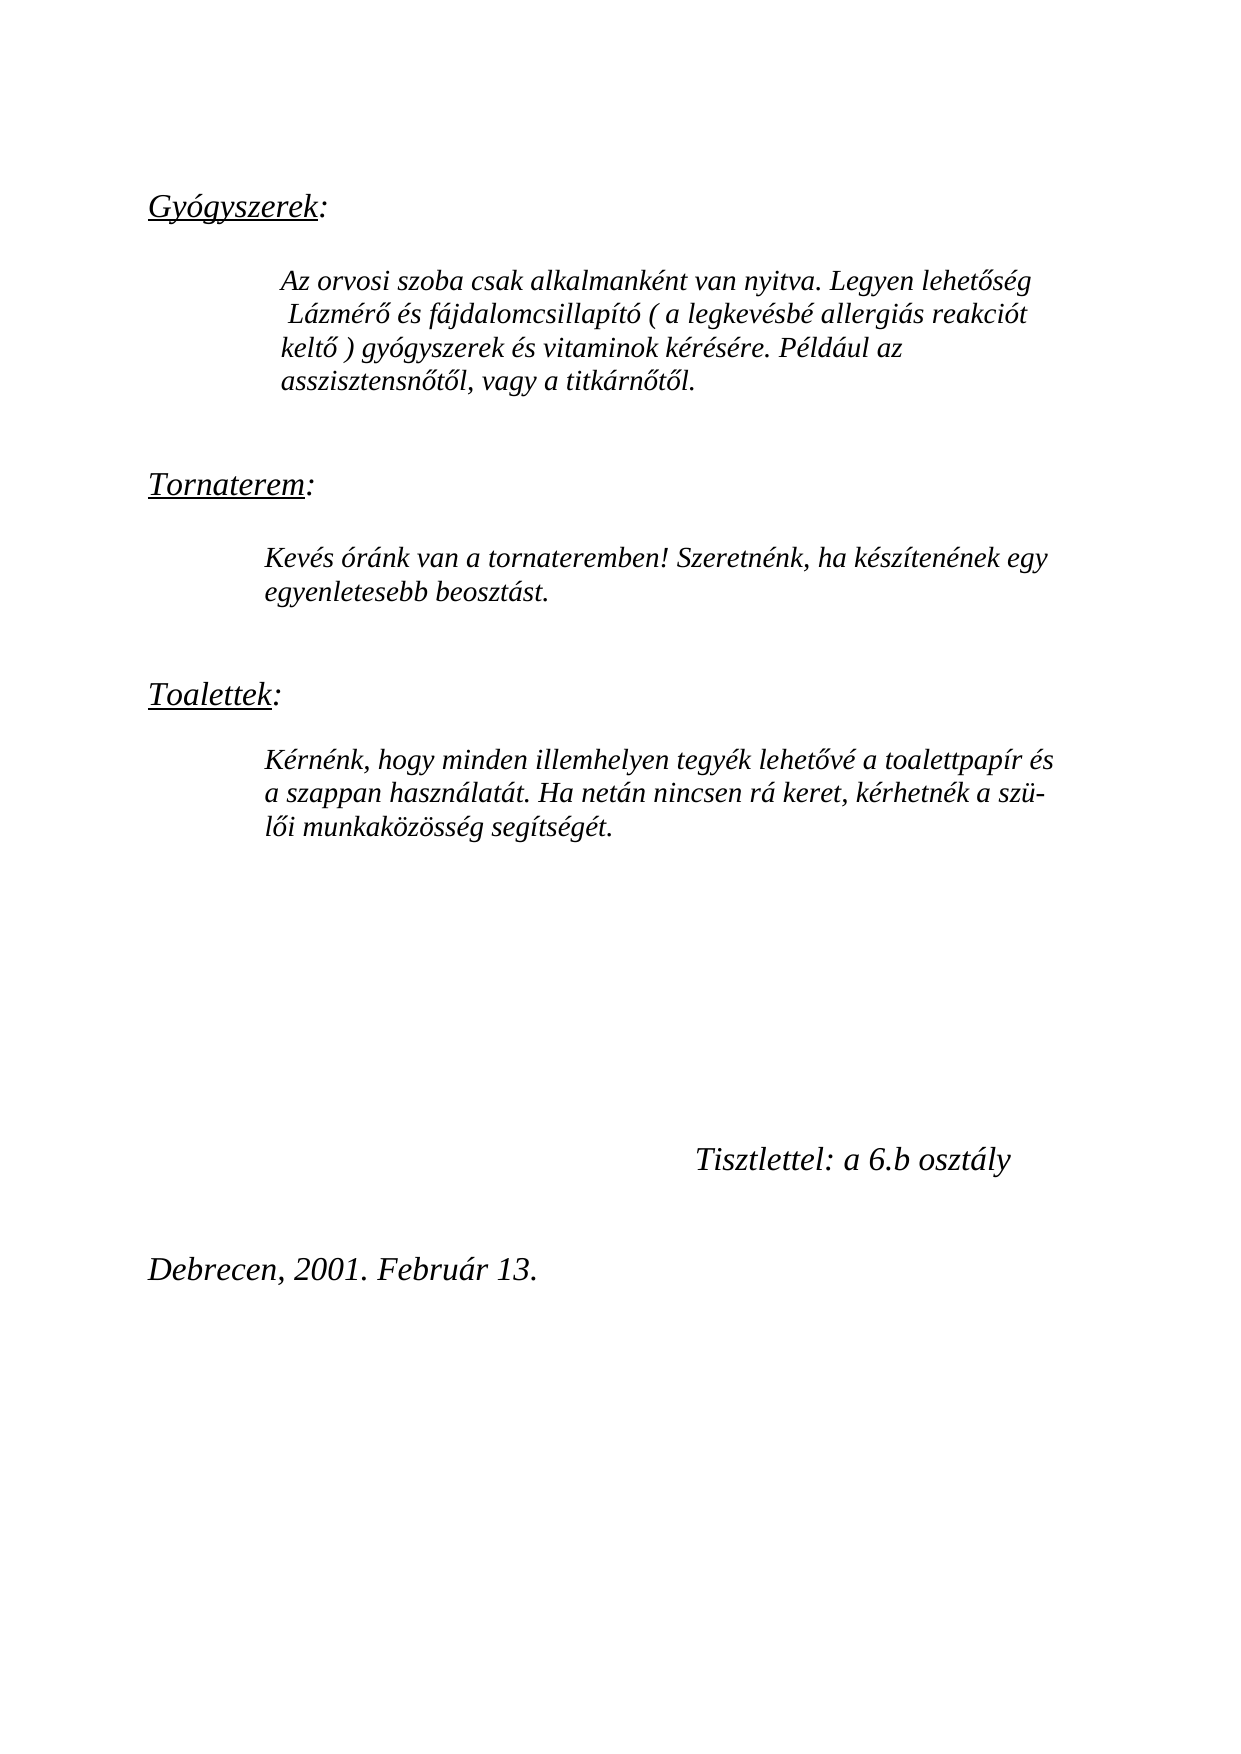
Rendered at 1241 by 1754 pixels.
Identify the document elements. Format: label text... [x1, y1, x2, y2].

text Debrecen, 2001. Február 13. [148, 1250, 1093, 1288]
text Tornaterem: [148, 464, 1093, 502]
subtitle Kevés óránk van a tornateremben! Szeretnénk, ha készítenének egy [148, 541, 1093, 574]
text lői munkaközösség segítségét. [148, 809, 1093, 842]
text Kérnénk, hogy minden illemhelyen tegyék lehetővé a toalettpapír és [148, 742, 1093, 775]
text Gyógyszerek: [148, 186, 1093, 224]
text Tisztlettel: a 6.b osztály [148, 1139, 1093, 1178]
text a szappan használatát. Ha netán nincsen rá keret, kérhetnék a szü- [148, 775, 1093, 809]
text egyenletesebb beosztást. [148, 574, 1093, 608]
text Toalettek: [148, 675, 1093, 713]
text Lázmérő és fájdalomcsillapító ( a legkevésbé allergiás reakciót keltő ) gyógyszerek és vitaminok kérésére. Például az asszisztensnőtől, vagy a titkárnőtől. [281, 296, 1093, 397]
text Az orvosi szoba csak alkalmanként van nyitva. Legyen lehetőség [281, 263, 1093, 296]
